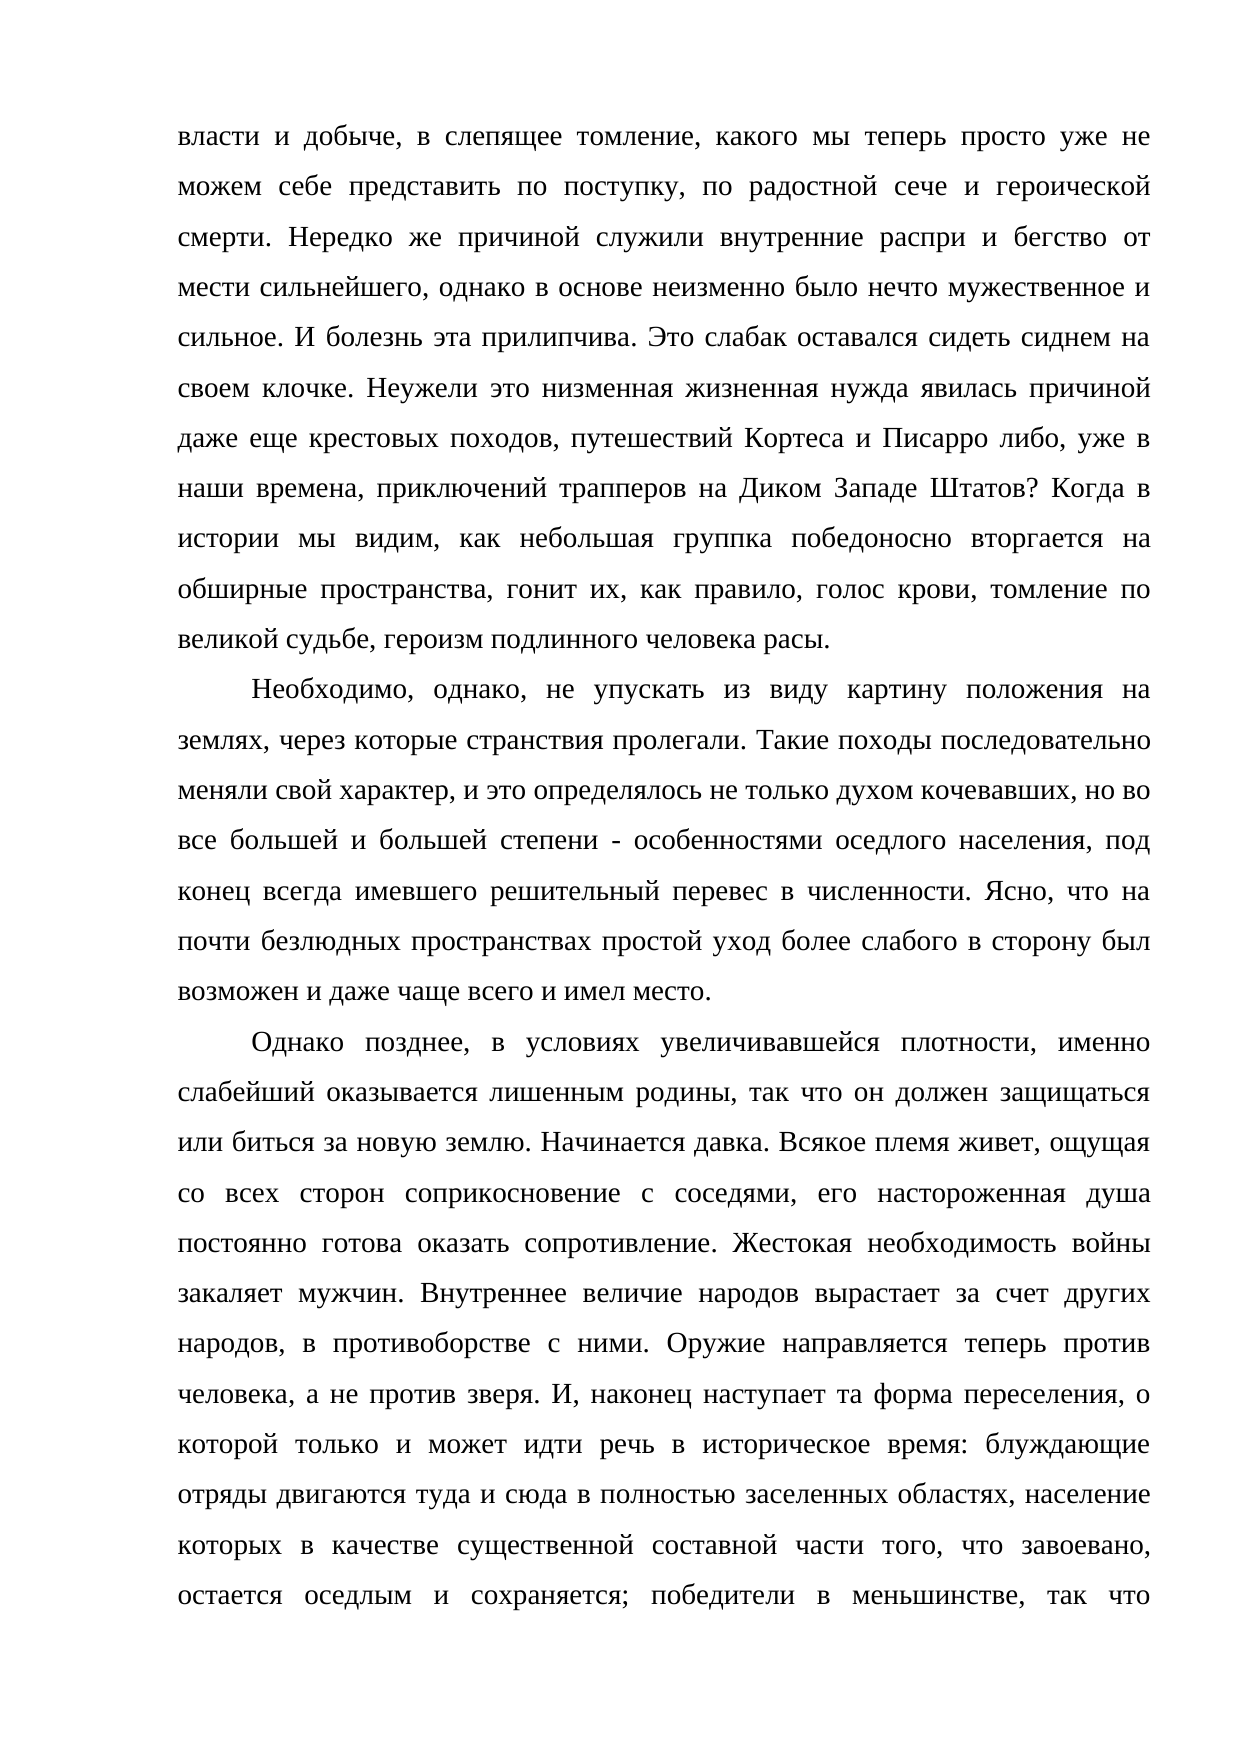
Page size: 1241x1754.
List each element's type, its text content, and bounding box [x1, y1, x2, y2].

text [177, 118, 1152, 655]
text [177, 1024, 1152, 1611]
text Необходимо, однако, не упускать из виду картину положения на землях, через которые странствия пролегали. Такие походы последовательно меняли свой характер, и это определялось не только духом кочевавших, но во все большей и большей степени - особенностями оседлого населения, под конец всегда имевшего решительный перевес в численности. Ясно, что на почти безлюдных пространствах простой уход более слабого в сторону был возможен и даже чаще всего и имел место. [177, 672, 1152, 1007]
